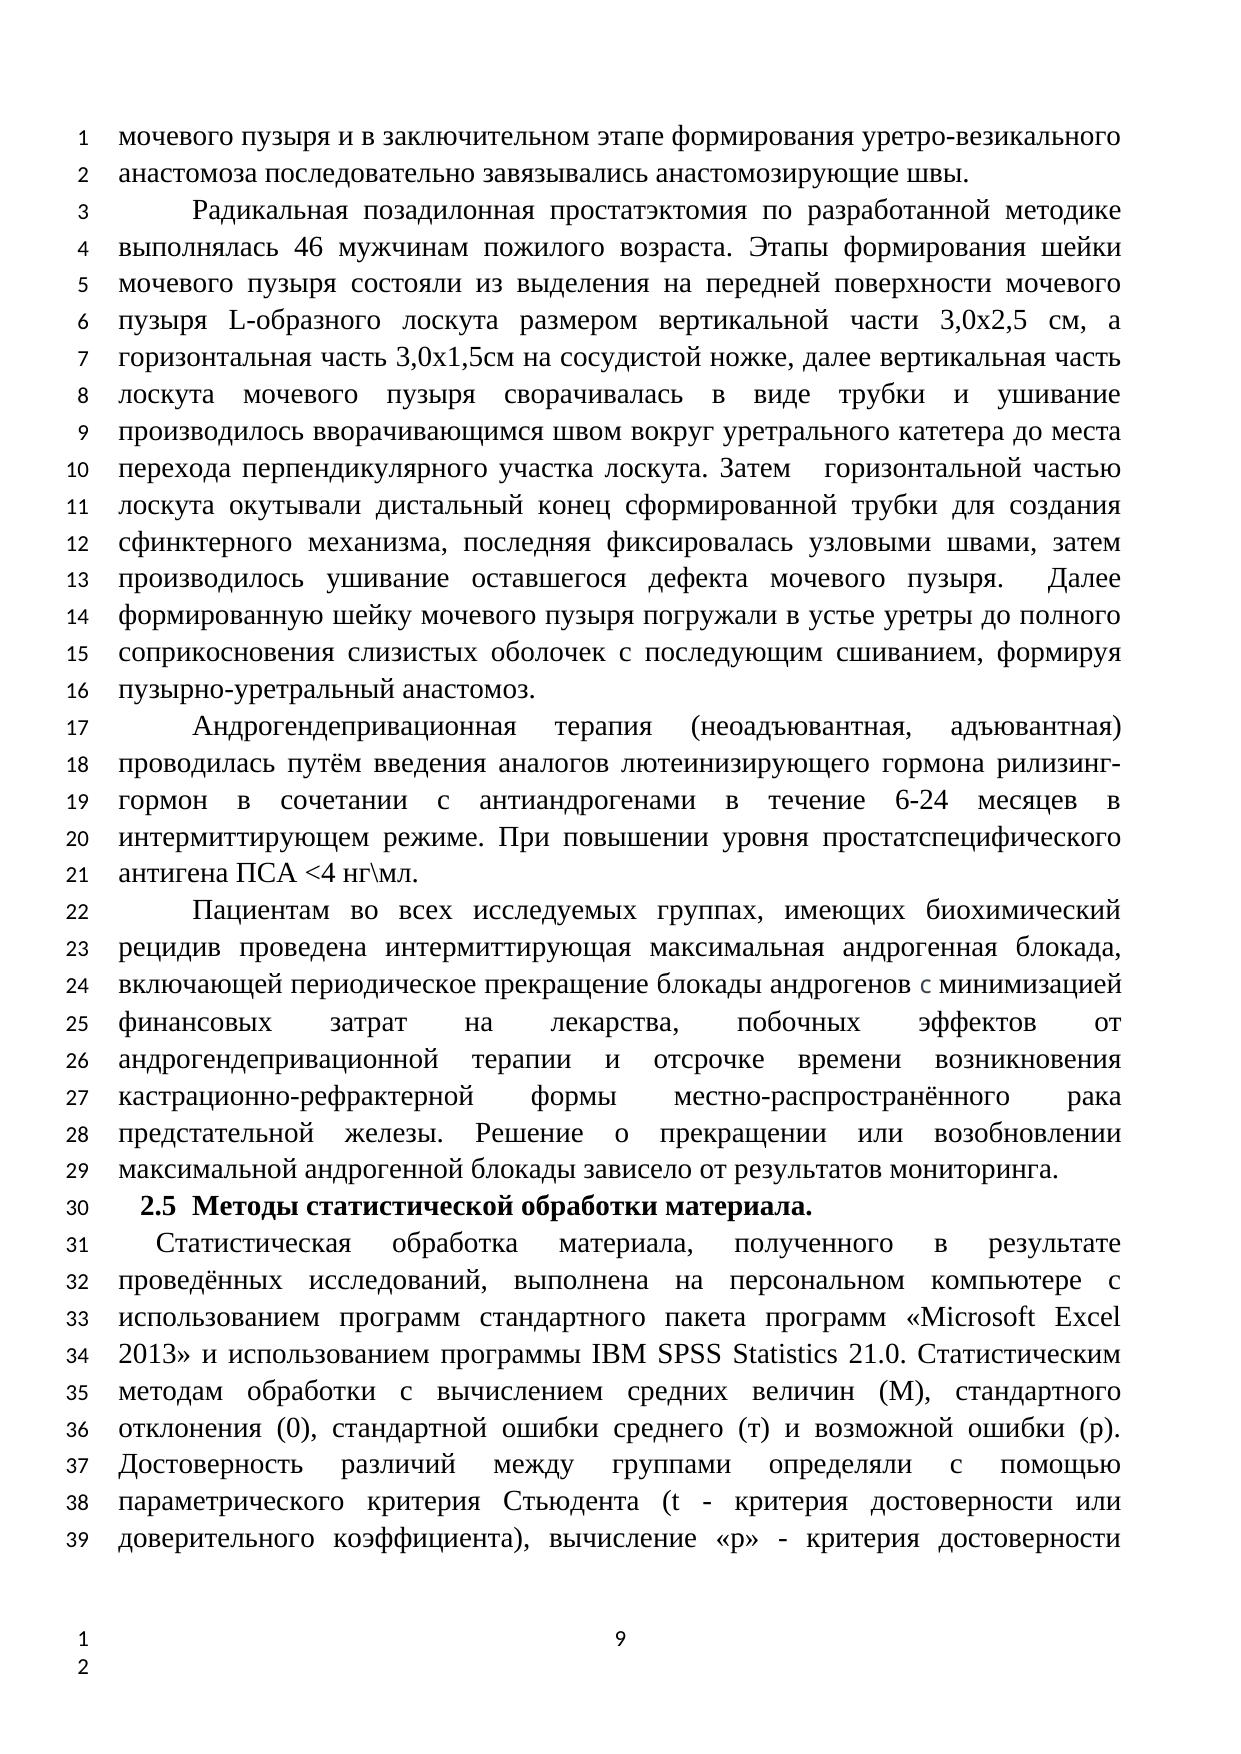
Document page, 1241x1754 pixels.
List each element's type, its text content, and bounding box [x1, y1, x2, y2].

text Радикальная позадилонная простатэктомия по разработанной методике выполнялась 46 мужчинам пожилого возраста. Этапы формирования шейки мочевого пузыря состояли из выделения на передней поверхности мочевого пузыря L-образного лоскута размером вертикальной части 3,0х2,5 см, а горизонтальная часть 3,0х1,5см на сосудистой ножке, далее вертикальная часть лоскута мочевого пузыря сворачивалась в виде трубки и ушивание производилось вворачивающимся швом вокруг уретрального катетера до места перехода перпендикулярного участка лоскута. Затем горизонтальной частью лоскута окутывали дистальный конец сформированной трубки для создания сфинктерного механизма, последняя фиксировалась узловыми швами, затем производилось ушивание оставшегося дефекта мочевого пузыря. Далее формированную шейку мочевого пузыря погружали в устье уретры до полного соприкосновения слизистых оболочек с последующим сшиванием, формируя пузырно-уретральный анастомоз. [118, 192, 1122, 705]
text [118, 1225, 1122, 1554]
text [118, 118, 1122, 188]
list Методы статистической обработки материала. [118, 1188, 1122, 1222]
text Пациентам во всех исследуемых группах, имеющих биохимический рецидив проведена интермиттирующая максимальная андрогенная блокада, включающей периодическое прекращение блокады андрогенов с минимизацией финансовых затрат на лекарства, побочных эффектов от андрогендепривационной терапии и отсрочке времени возникновения кастрационно-рефрактерной формы местно-распространённого рака предстательной железы. Решение о прекращении или возобновлении максимальной андрогенной блокады зависело от результатов мониторинга. [118, 892, 1122, 1185]
text Андрогендепривационная терапия (неоадъювантная, адъювантная) проводилась путём введения аналогов лютеинизирующего гормона рилизинг-гормон в сочетании с антиандрогенами в течение 6-24 месяцев в интермиттирующем режиме. При повышении уровня простатспецифического антигена ПСА <4 нг\мл. [118, 708, 1122, 889]
